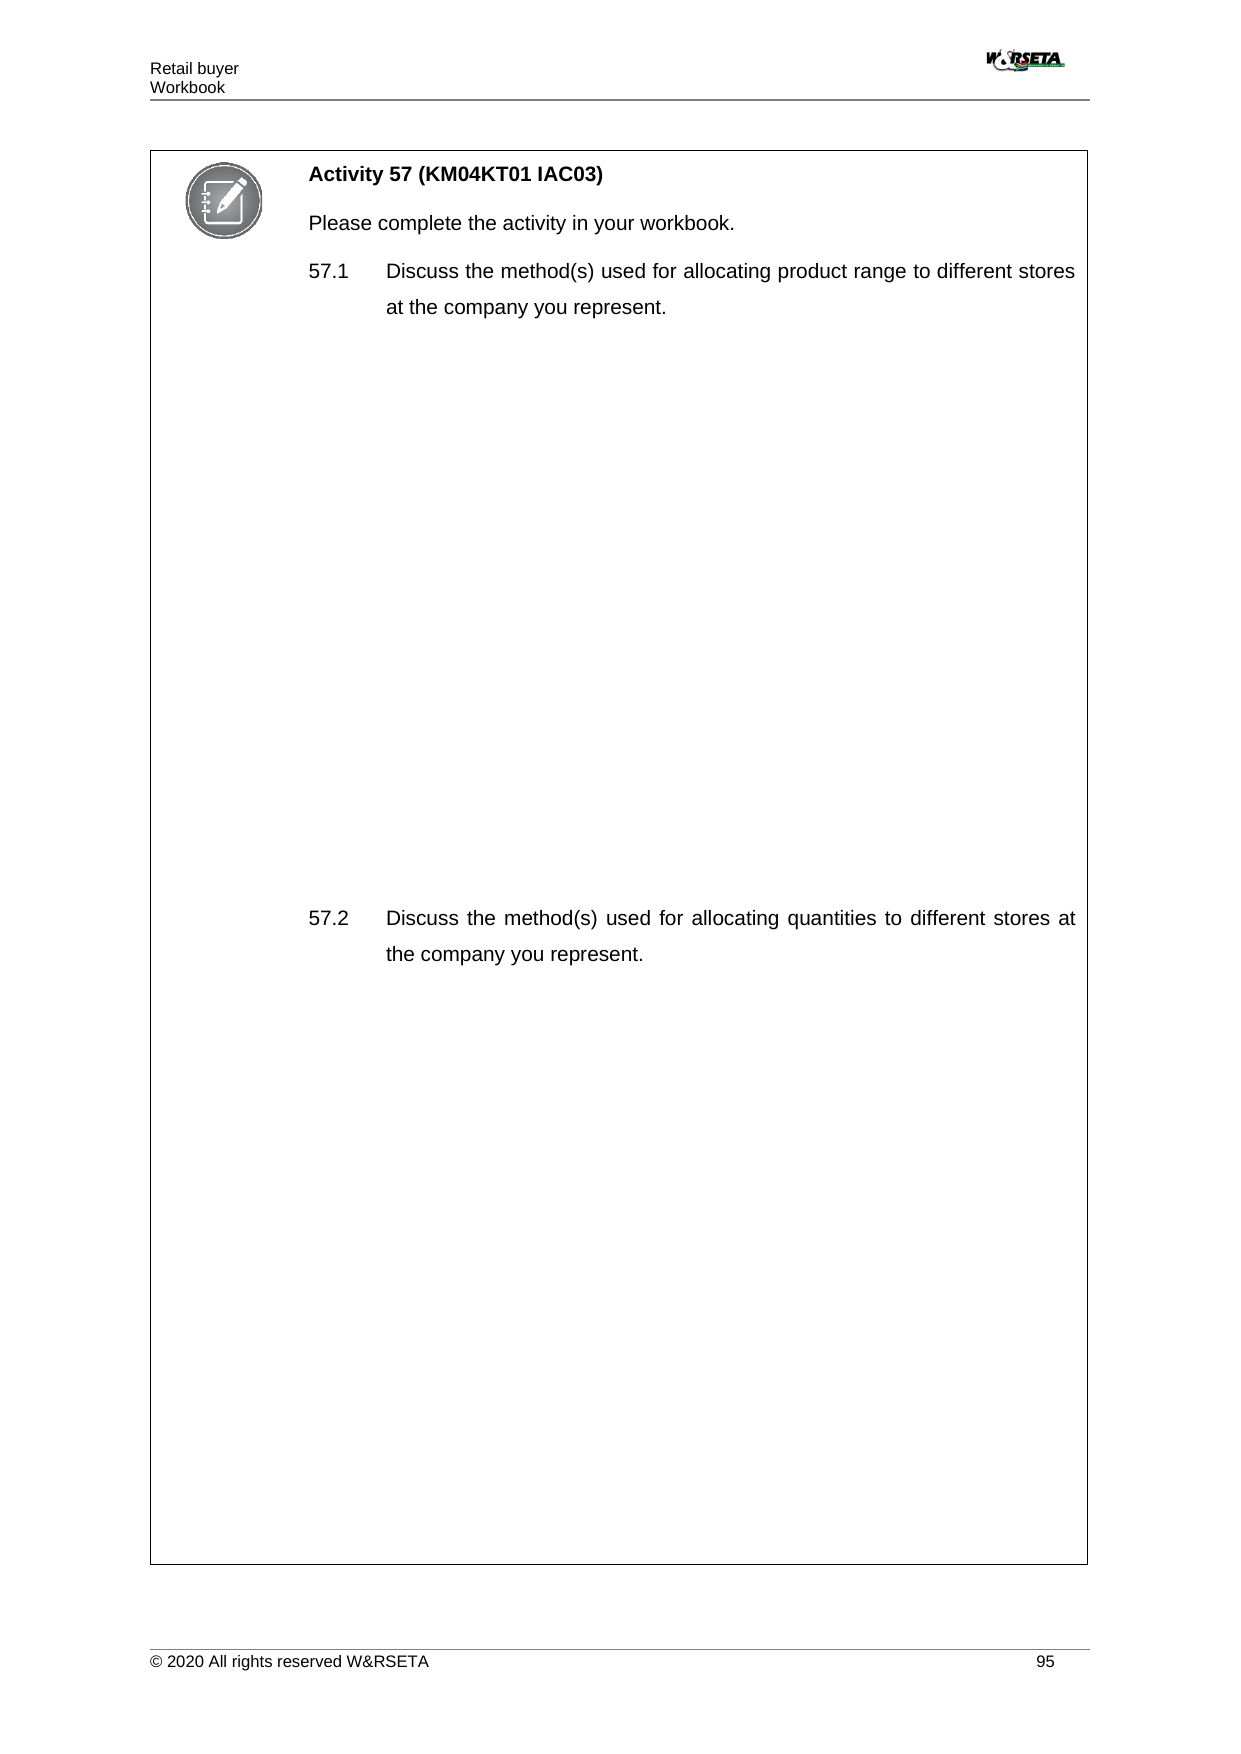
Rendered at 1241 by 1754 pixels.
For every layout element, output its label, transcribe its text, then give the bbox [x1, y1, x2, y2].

picture [986, 49, 1065, 72]
picture [185, 162, 263, 239]
table_header Activity 57 (KM04KT01 IAC03) Please complete the activity in your workbook. 57.1 Discuss the method(s) used for allocating product range to different stores at the company you represent. 57.2 Discuss the method(s) used for allocating quantities to different stores at the company you represent. [298, 151, 1087, 1564]
table_header [151, 151, 297, 1564]
